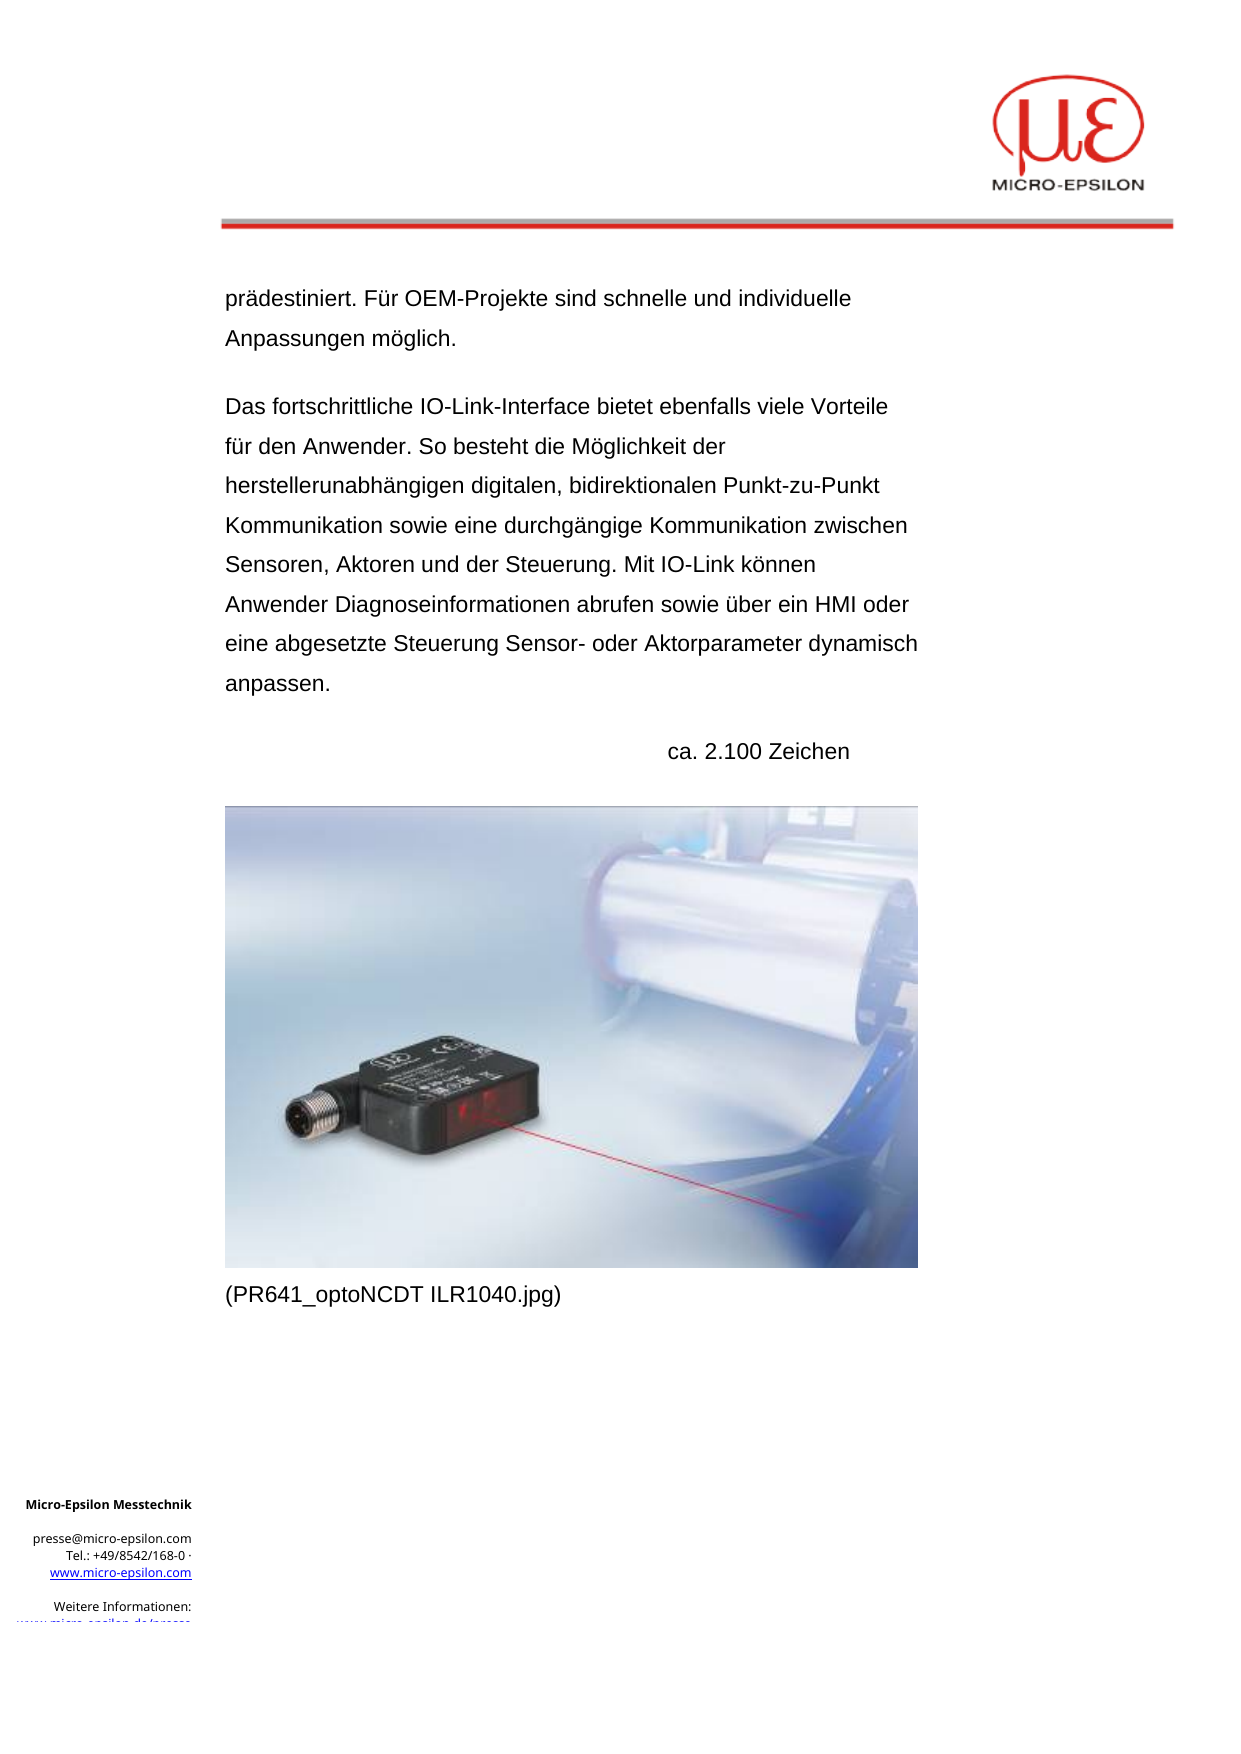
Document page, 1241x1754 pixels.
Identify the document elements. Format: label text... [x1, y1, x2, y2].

text Das fortschrittliche IO-Link-Interface bietet ebenfalls viele Vorteile für den Anwender. So besteht die Möglichkeit der herstellerunabhängigen digitalen, bidirektionalen Punkt-zu-Punkt Kommunikation sowie eine durchgängige Kommunikation zwischen Sensoren, Aktoren und der Steuerung. Mit IO-Link können Anwender Diagnoseinformationen abrufen sowie über ein HMI oder eine abgesetzte Steuerung Sensor- oder Aktorparameter dynamisch anpassen. [225, 393, 919, 696]
text prädestiniert. Für OEM-Projekte sind schnelle und individuelle Anpassungen möglich. [225, 285, 919, 351]
picture [225, 806, 918, 1268]
text ca. 2.100 Zeichen [594, 738, 919, 764]
